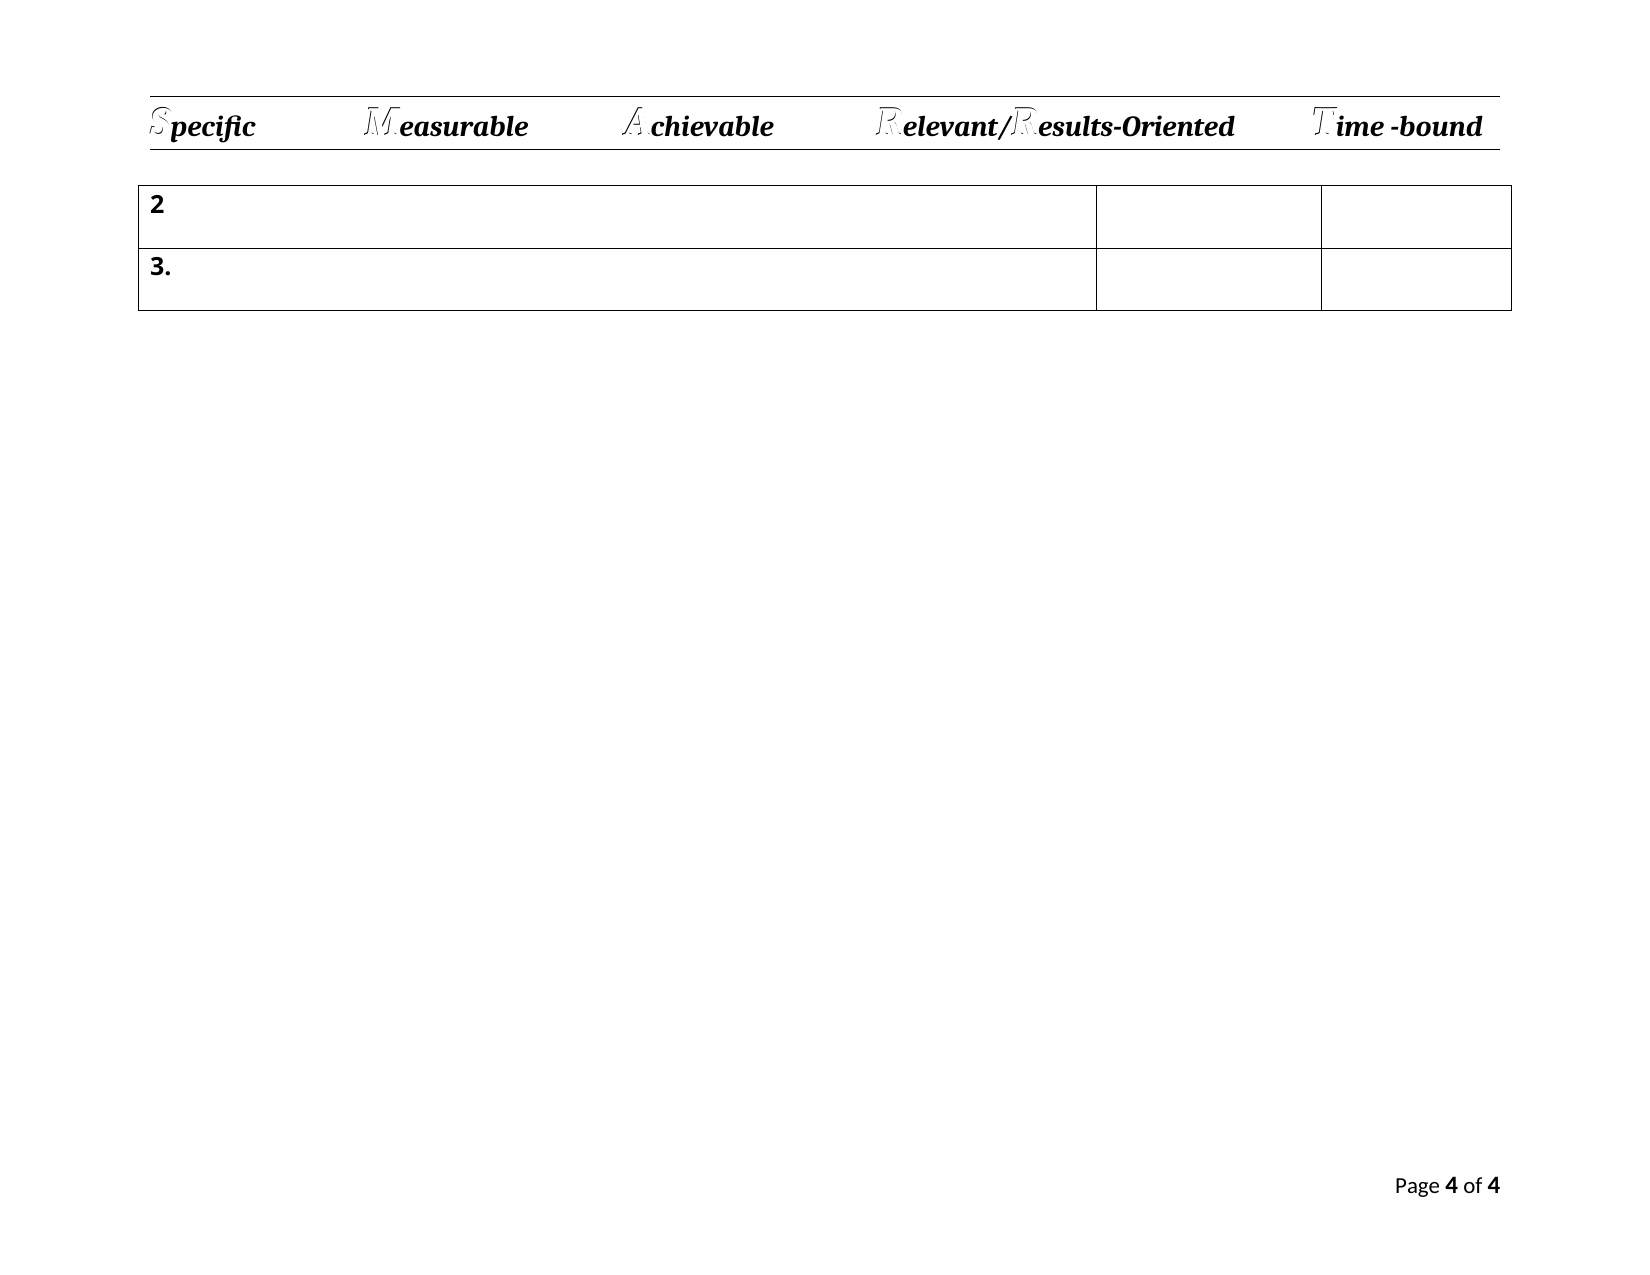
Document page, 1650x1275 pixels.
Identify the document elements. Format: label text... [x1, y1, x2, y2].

table_cell [1322, 186, 1511, 248]
table_cell 3. [139, 249, 1096, 310]
table_cell 2 [139, 186, 1096, 248]
table_cell [1097, 186, 1321, 248]
table_cell [1097, 249, 1321, 310]
table_cell [1322, 249, 1511, 310]
